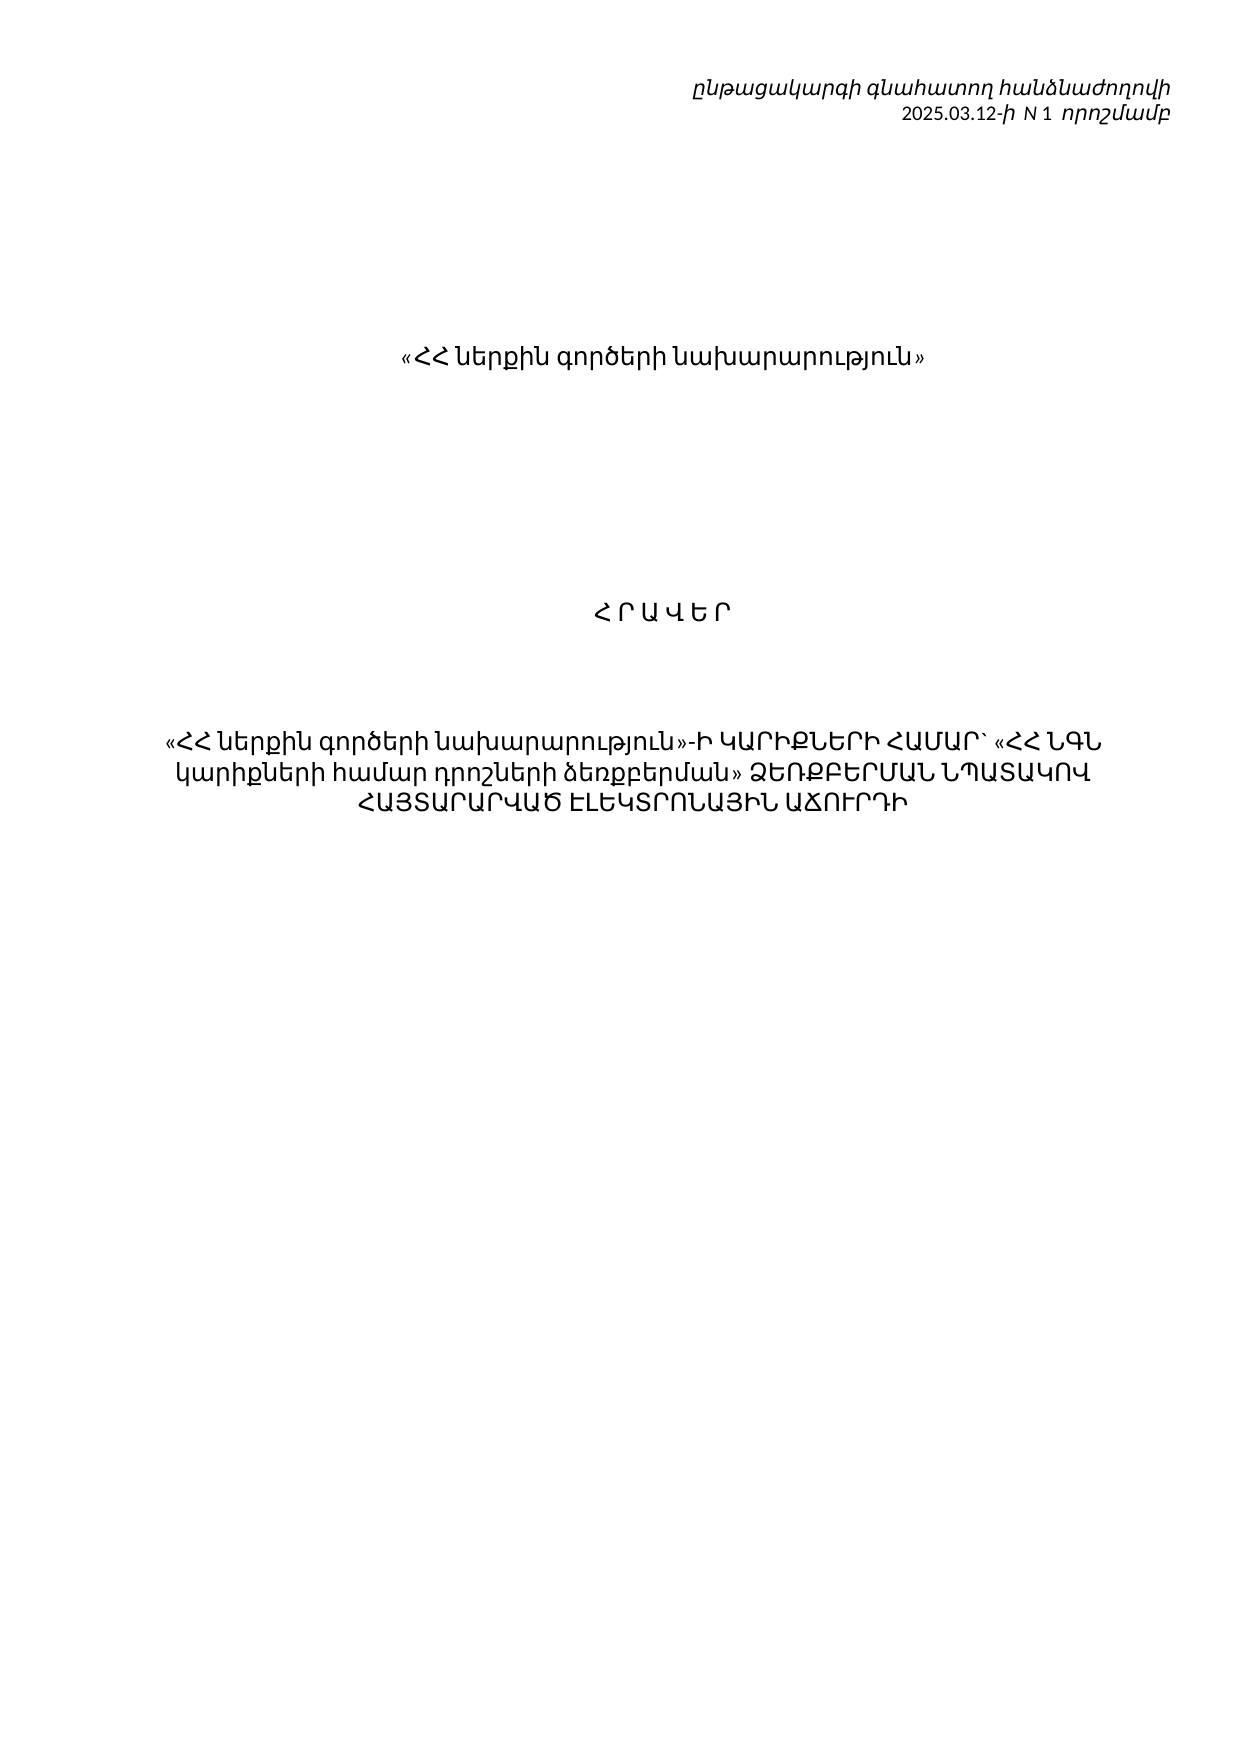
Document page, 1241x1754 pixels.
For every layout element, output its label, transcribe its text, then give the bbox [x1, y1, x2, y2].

text «ՀՀ ներքին գործերի նախարարություն»-Ի ԿԱՐԻՔՆԵՐԻ ՀԱՄԱՐ` «ՀՀ ՆԳՆ կարիքների համար դրոշների ձեռքբերման» ՁԵՌՔԲԵՐՄԱՆ ՆՊԱՏԱԿՈՎ ՀԱՅՏԱՐԱՐՎԱԾ ԷԼԵԿՏՐՈՆԱՅԻՆ ԱՃՈՒՐԴԻ [94, 726, 1172, 818]
text ընթացակարգի գնահատող հանձնաժողովի [94, 75, 1171, 100]
text « ՀՀ ներքին գործերի նախարարություն» [94, 341, 1172, 371]
text 2025.03.12 -ի N 1 որոշմամբ [94, 100, 1171, 126]
text Հ Ր Ա Վ Ե Ր [94, 597, 1172, 628]
